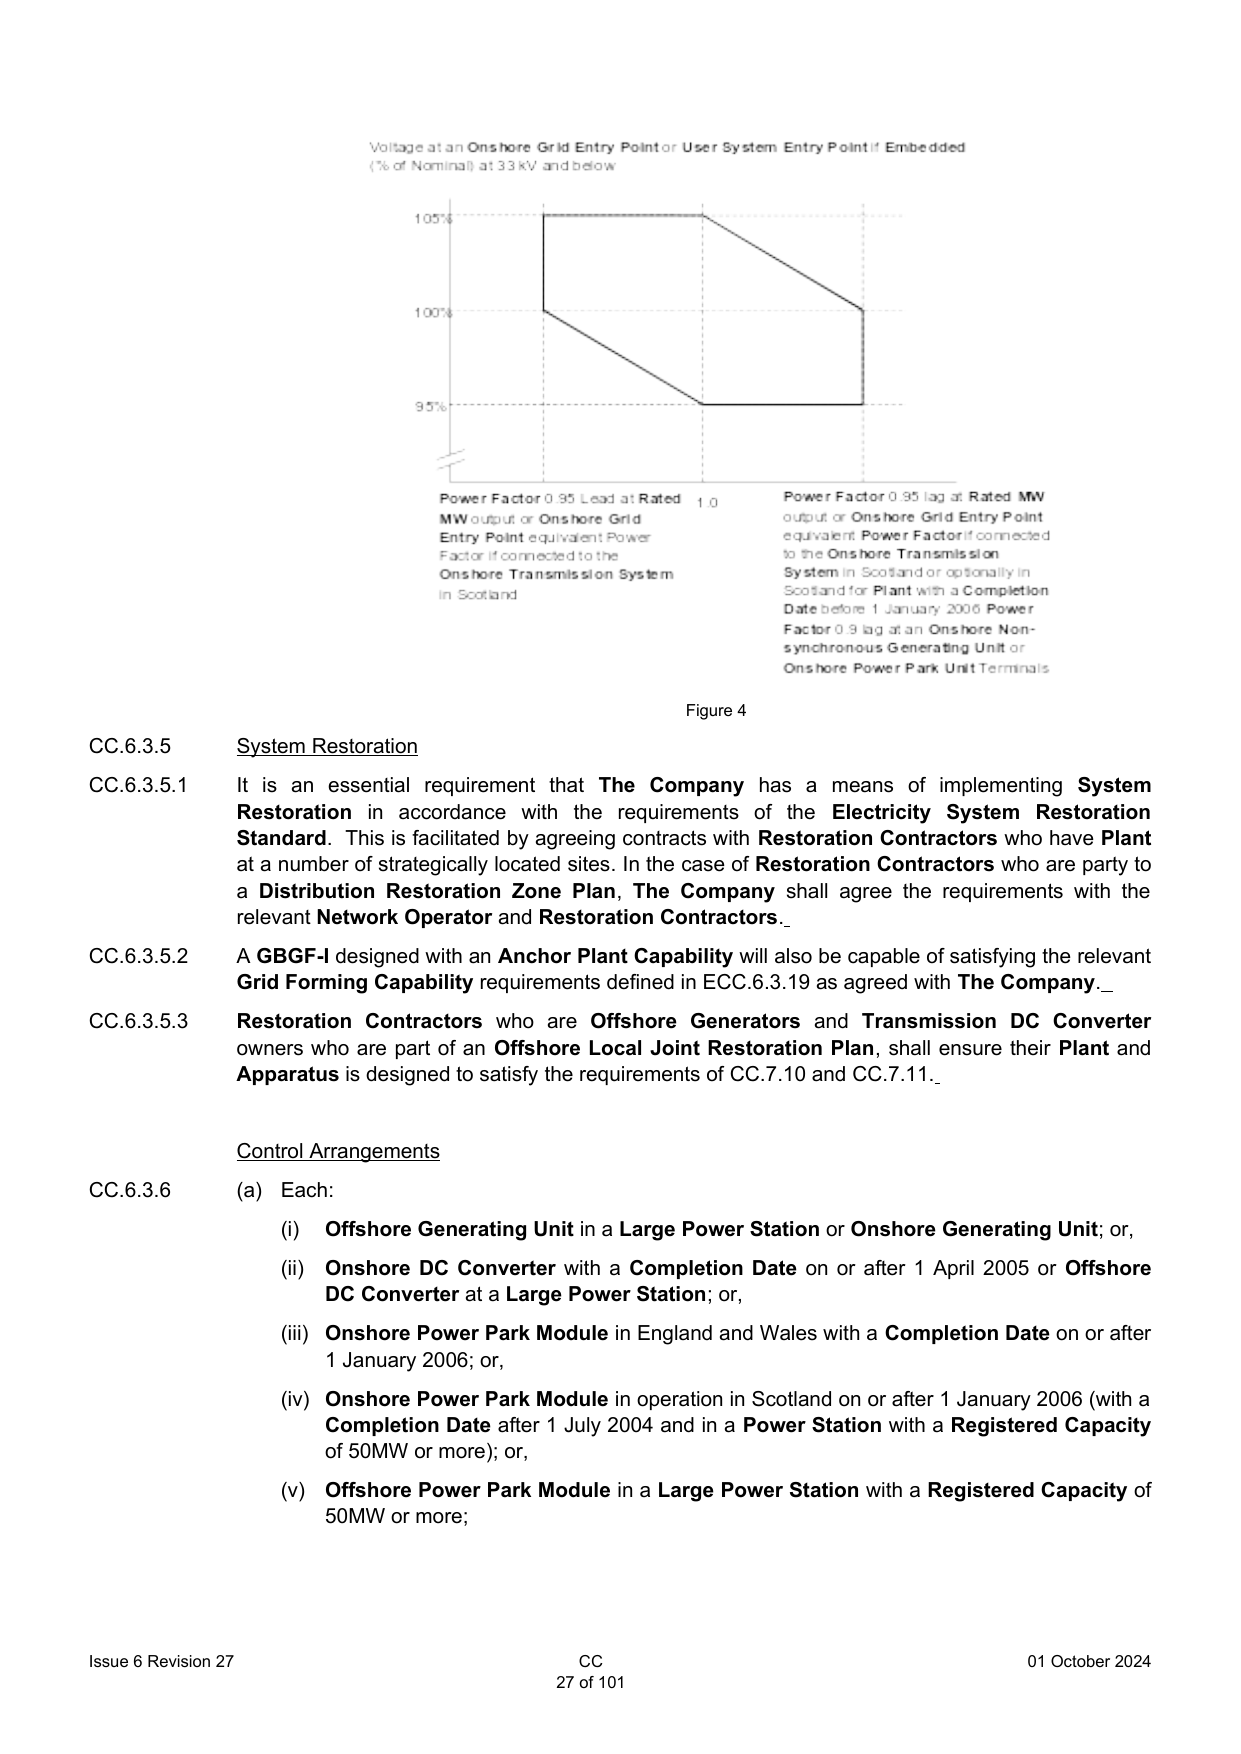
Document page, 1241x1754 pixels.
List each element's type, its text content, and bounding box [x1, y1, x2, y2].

text CC.6.3.5.2 A GBGF-I designed with an Anchor Plant Capability will also be capable of satisfying the relevant Grid Forming Capability requirements defined in ECC.6.3.19 as agreed with The Company. [89, 944, 1152, 994]
text (iv) Onshore Power Park Module in operation in Scotland on or after 1 January 2006 (with a Completion Date after 1 July 2004 and in a Power Station with a Registered Capacity of 50MW or more); or, [281, 1386, 1152, 1463]
text CC.6.3.5.3 Restoration Contractors who are Offshore Generators and Transmission DC Converter owners who are part of an Offshore Local Joint Restoration Plan, shall ensure their Plant and Apparatus is designed to satisfy the requirements of CC.7.10 and CC.7.11. [89, 1009, 1152, 1086]
text CC.6.3.5 System Restoration [89, 734, 1152, 758]
text CC.6.3.5.1 It is an essential requirement that The Company has a means of implementing System Restoration in accordance with the requirements of the Electricity System Restoration Standard. This is facilitated by agreeing contracts with Restoration Contractors who have Plant at a number of strategically located sites. In the case of Restoration Contractors who are party to a Distribution Restoration Zone Plan, The Company shall agree the requirements with the relevant Network Operator and Restoration Contractors. [89, 773, 1152, 929]
text (ii) Onshore DC Converter with a Completion Date on or after 1 April 2005 or Offshore DC Converter at a Large Power Station; or, [281, 1256, 1152, 1306]
text Control Arrangements [89, 1139, 1152, 1163]
text (v) Offshore Power Park Module in a Large Power Station with a Registered Capacity of 50MW or more; [281, 1478, 1152, 1528]
text (iii) Onshore Power Park Module in England and Wales with a Completion Date on or after 1 January 2006; or, [281, 1321, 1152, 1371]
text Figure 4 [281, 701, 1152, 720]
text (i) Offshore Generating Unit in a Large Power Station or Onshore Generating Unit; or, [281, 1217, 1152, 1241]
text CC.6.3.6 (a) Each: [89, 1178, 1152, 1202]
